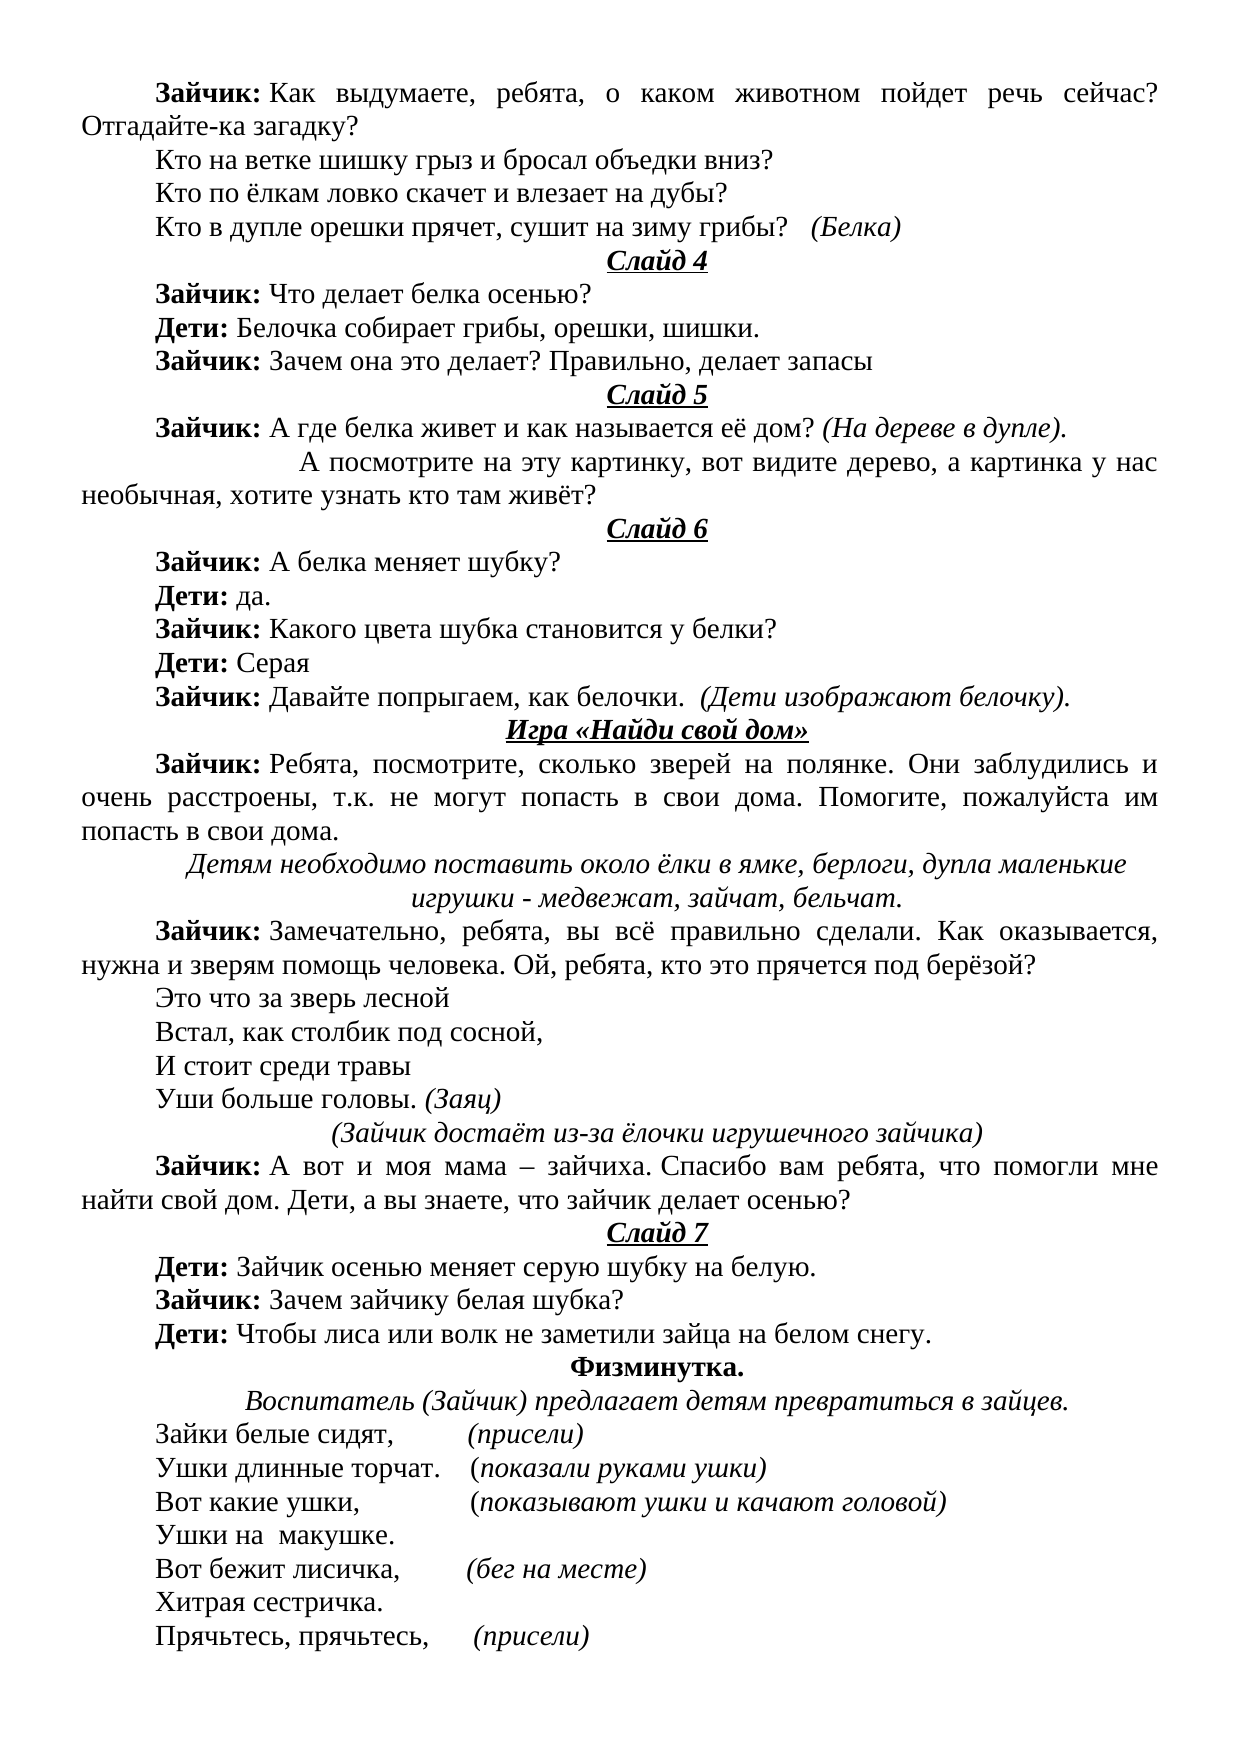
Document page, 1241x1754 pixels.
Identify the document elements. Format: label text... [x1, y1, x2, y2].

text Зайчик: Ребята, посмотрите, сколько зверей на полянке. Они заблудились и очень расстроены, т.к. не могут попасть в свои дома. Помогите, пожалуйста им попасть в свои дома. [81, 746, 1159, 846]
text И стоит среди травы [81, 1048, 1159, 1081]
text Зайчик: Зачем зайчику белая шубка? [81, 1282, 1159, 1316]
text Дети: Серая [81, 645, 1159, 679]
text Слайд 6 [81, 511, 1159, 544]
text Ушки длинные торчат. (показали руками ушки) [81, 1450, 1159, 1484]
text Зайчик: Замечательно, ребята, вы всё правильно сделали. Как оказывается, нужна и зверям помощь человека. Ой, ребята, кто это прячется под берёзой? [81, 913, 1159, 981]
text Слайд 5 [81, 377, 1159, 410]
text Вот какие ушки, (показывают ушки и качают головой) [81, 1484, 1159, 1517]
text Детям необходимо поставить около ёлки в ямке, берлоги, дупла маленькие [81, 846, 1159, 880]
text А посмотрите на эту картинку, вот видите дерево, а картинка у нас необычная, хотите узнать кто там живёт? [81, 444, 1159, 511]
text Ушки на макушке. [81, 1517, 1159, 1551]
text Слайд 4 [81, 243, 1159, 276]
text Зайки белые сидят, (присели) [81, 1417, 1159, 1450]
text Зайчик: А вот и моя мама – зайчиха. Спасибо вам ребята, что помогли мне найти свой дом. Дети, а вы знаете, что зайчик делает осенью? [81, 1148, 1159, 1215]
text Зайчик: Зачем она это делает? Правильно, делает запасы [81, 343, 1159, 377]
text Зайчик: Какого цвета шубка становится у белки? [81, 612, 1159, 645]
text Зайчик: Что делает белка осенью? [81, 276, 1159, 310]
text Слайд 7 [81, 1215, 1159, 1249]
text Физминутка. [81, 1349, 1159, 1383]
text Дети: Зайчик осенью меняет серую шубку на белую. [81, 1249, 1159, 1282]
text Встал, как столбик под сосной, [81, 1014, 1159, 1048]
text Хитрая сестричка. [81, 1584, 1159, 1618]
text Дети: Чтобы лиса или волк не заметили зайца на белом снегу. [81, 1316, 1159, 1349]
text Зайчик: А белка меняет шубку? [81, 544, 1159, 578]
text Кто по ёлкам ловко скачет и влезает на дубы? [81, 176, 1159, 209]
text Дети: да. [81, 578, 1159, 612]
text Зайчик: Как выдумаете, ребята, о каком животном пойдет речь сейчас? Отгадайте-ка загадку? [81, 75, 1159, 142]
text Игра «Найди свой дом» [81, 712, 1159, 746]
text Вот бежит лисичка, (бег на месте) [81, 1551, 1159, 1584]
text Прячьтесь, прячьтесь, (присели) [81, 1618, 1159, 1651]
text Зайчик: Давайте попрыгаем, как белочки. (Дети изображают белочку). [81, 679, 1159, 712]
text Кто в дупле орешки прячет, сушит на зиму грибы? (Белка) [81, 209, 1159, 243]
text (Зайчик достаёт из-за ёлочки игрушечного зайчика) [81, 1115, 1159, 1148]
text Кто на ветке шишку грыз и бросал объедки вниз? [81, 142, 1159, 176]
text Уши больше головы. (Заяц) [81, 1081, 1159, 1115]
text Дети: Белочка собирает грибы, орешки, шишки. [81, 310, 1159, 343]
text Это что за зверь лесной [81, 981, 1159, 1014]
text Воспитатель (Зайчик) предлагает детям превратиться в зайцев. [81, 1383, 1159, 1417]
text игрушки - медвежат, зайчат, бельчат. [81, 880, 1159, 913]
text Зайчик: А где белка живет и как называется её дом? (На дереве в дупле). [81, 410, 1159, 444]
